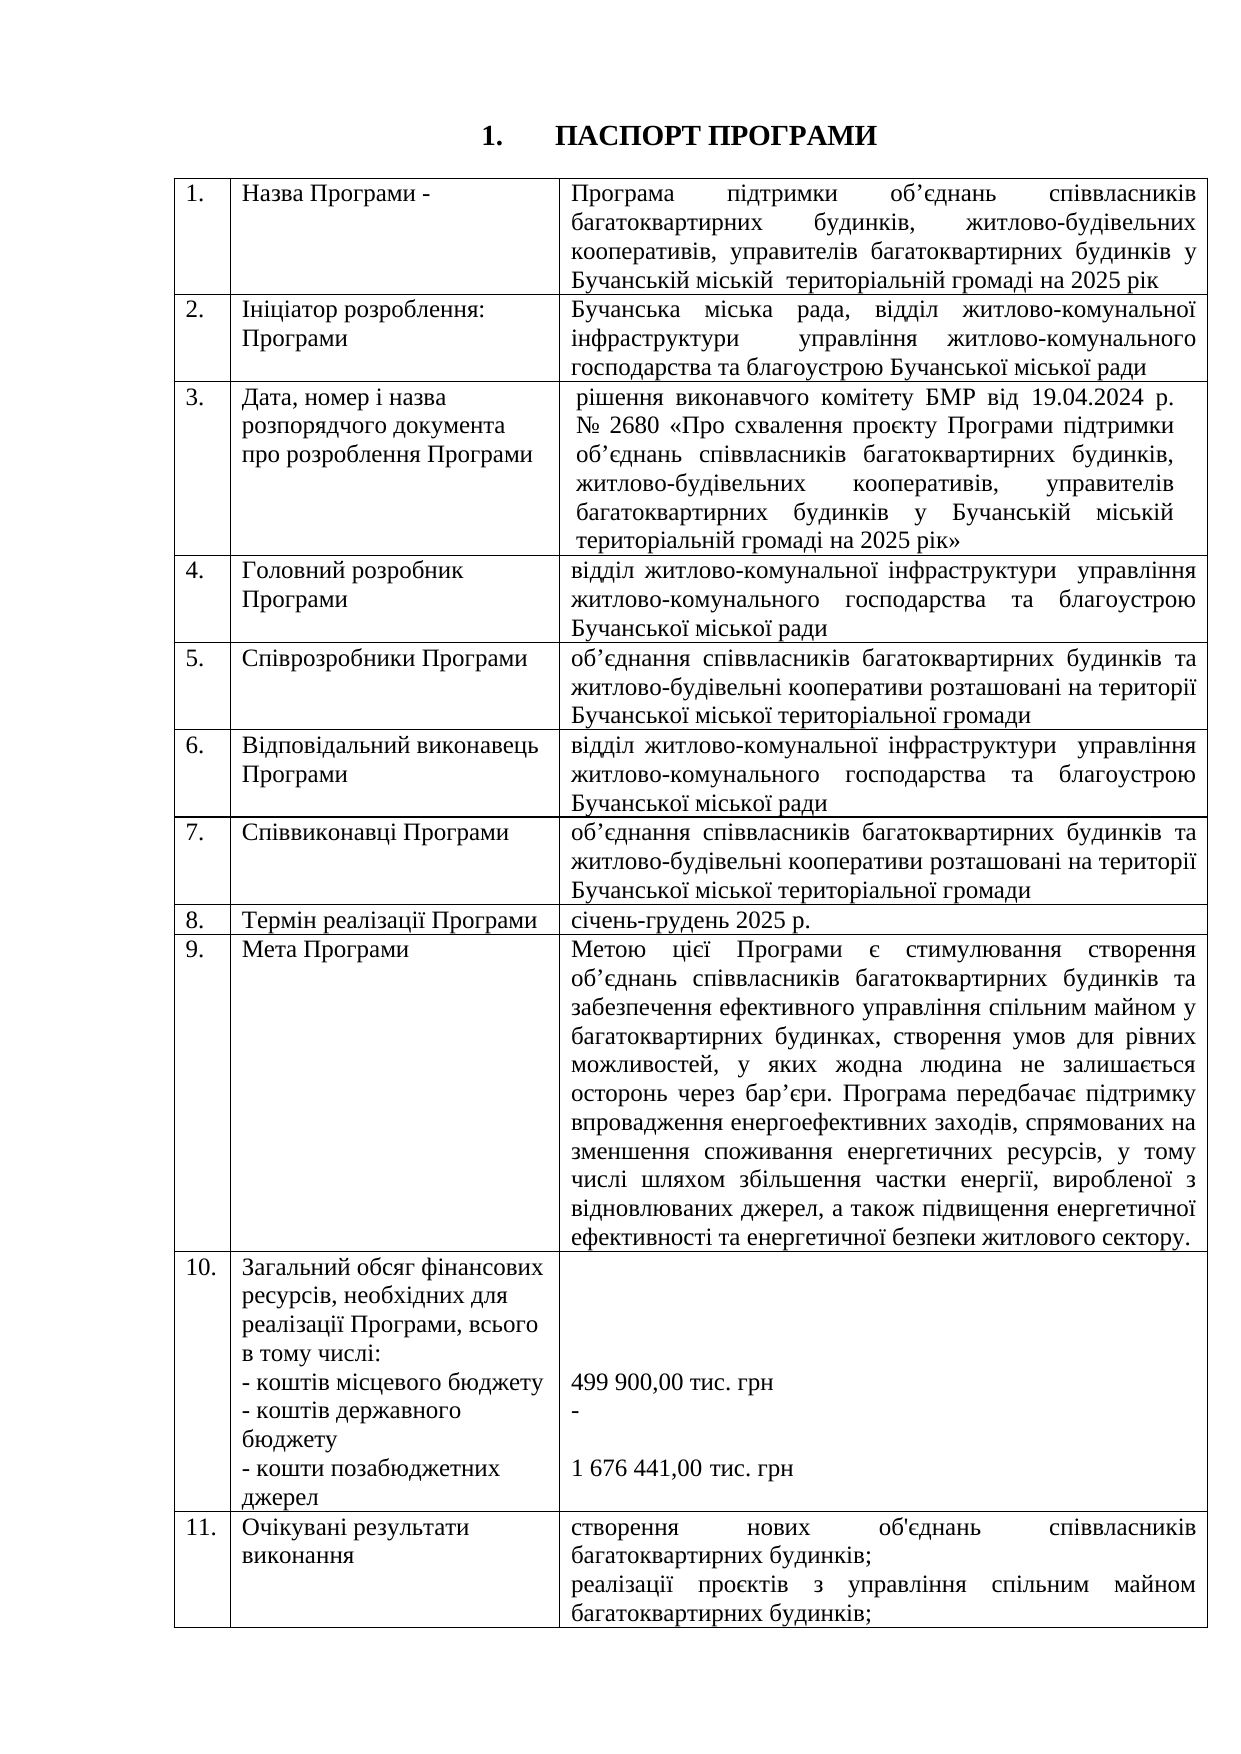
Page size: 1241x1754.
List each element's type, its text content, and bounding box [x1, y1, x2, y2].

table_cell Відповідальний виконавець Програми [231, 730, 559, 816]
table_cell 6. [175, 730, 230, 816]
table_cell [231, 1512, 559, 1627]
table_cell 3. [175, 382, 230, 554]
table_cell Співрозробники Програми [231, 643, 559, 729]
table_cell Співвиконавці Програми [231, 818, 559, 904]
table_cell Загальний обсяг фінансових ресурсів, необхідних для реалізації Програми, всього в тому числі: - коштів місцевого бюджету - коштів державного бюджету - кошти позабюджетних джерел [231, 1252, 559, 1511]
table_header Програма підтримки об’єднань співвласників багатоквартирних будинків, житлово-будівельних кооперативів, управителів багатоквартирних будинків у Бучанській міській територіальній громаді на 2025 рік [560, 179, 1207, 293]
table_cell січень-грудень 2025 р. [560, 905, 1207, 933]
table_cell відділ житлово-комунальної інфраструктури управління житлово-комунального господарства та благоустрою Бучанської міської ради [560, 556, 1207, 642]
table_cell Бучанська міська рада, відділ житлово-комунальної інфраструктури управління житлово-комунального господарства та благоустрою Бучанської міської ради [560, 295, 1207, 381]
table_cell 8. [175, 905, 230, 933]
table_cell об’єднання співвласників багатоквартирних будинків та житлово-будівельні кооперативи розташовані на території Бучанської міської територіальної громади [560, 643, 1207, 729]
table_cell 11. [175, 1512, 230, 1627]
table_cell Головний розробник Програми [231, 556, 559, 642]
table_cell Термін реалізації Програми [231, 905, 559, 933]
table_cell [560, 1512, 1207, 1627]
table_cell 499 900,00 тис. грн - 1 676 441,00 тис. грн [560, 1252, 1207, 1511]
table_cell Дата, номер і назва розпорядчого документа про розроблення Програми [231, 382, 559, 554]
table_cell відділ житлово-комунальної інфраструктури управління житлово-комунального господарства та благоустрою Бучанської міської ради [560, 730, 1207, 816]
table_cell 9. [175, 935, 230, 1251]
table_cell 10. [175, 1252, 230, 1511]
list ПАСПОРТ ПРОГРАМИ [177, 118, 1181, 152]
table_cell Мета Програми [231, 935, 559, 1251]
table_cell Метою цієї Програми є стимулювання створення об’єднань співвласників багатоквартирних будинків та забезпечення ефективного управління спільним майном у багатоквартирних будинках, створення умов для рівних можливостей, у яких жодна людина не залишається осторонь через бар’єри. Програма передбачає підтримку впровадження енергоефективних заходів, спрямованих на зменшення споживання енергетичних ресурсів, у тому числі шляхом збільшення частки енергії, виробленої з відновлюваних джерел, а також підвищення енергетичної ефективності та енергетичної безпеки житлового сектору. [560, 935, 1207, 1251]
table_cell [560, 382, 1207, 554]
table_cell Ініціатор розроблення: Програми [231, 295, 559, 381]
table_header Назва Програми - [231, 179, 559, 293]
table_cell 4. [175, 556, 230, 642]
table_cell 7. [175, 818, 230, 904]
table_cell об’єднання співвласників багатоквартирних будинків та житлово-будівельні кооперативи розташовані на території Бучанської міської територіальної громади [560, 818, 1207, 904]
table_header 1. [175, 179, 230, 293]
table_cell 2. [175, 295, 230, 381]
table_cell 5. [175, 643, 230, 729]
